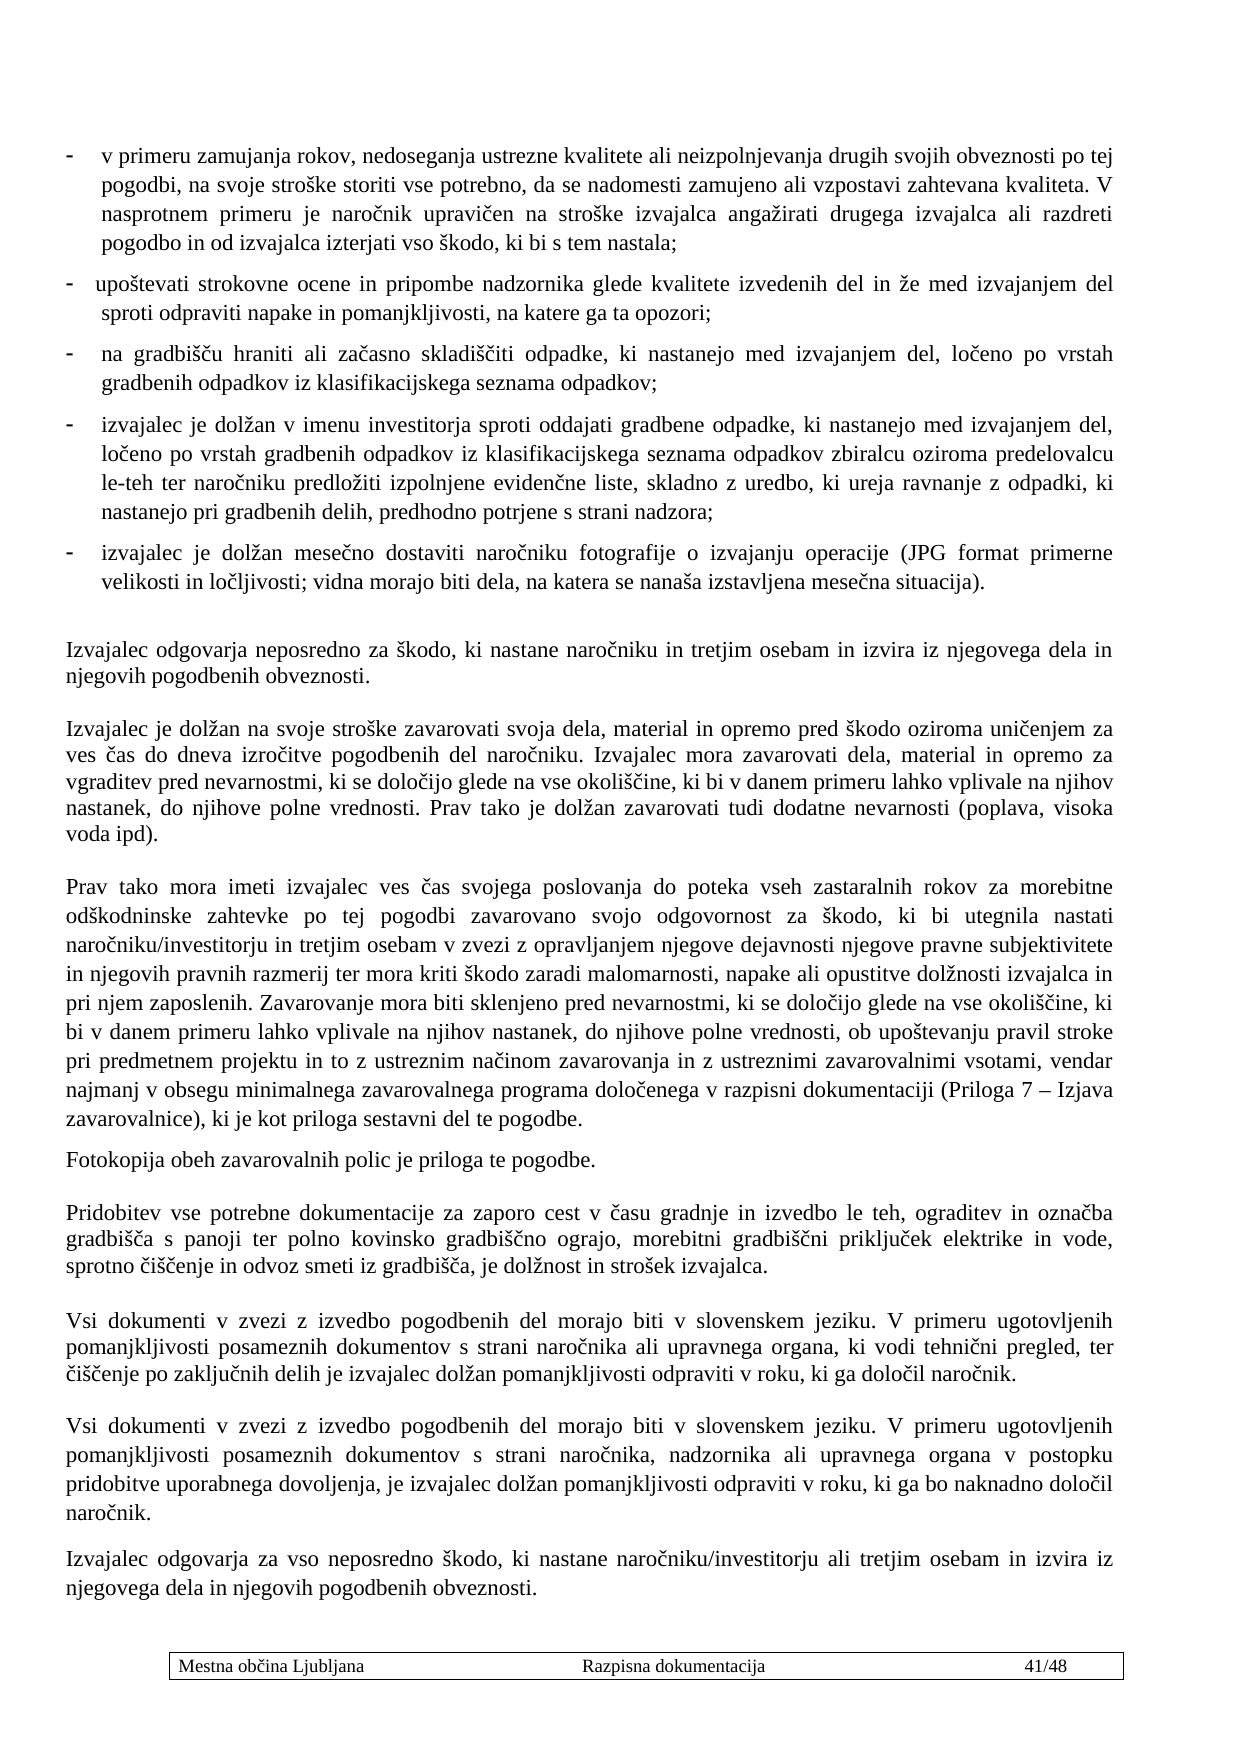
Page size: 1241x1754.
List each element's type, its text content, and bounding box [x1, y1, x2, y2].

list izvajalec je dolžan v imenu investitorja sproti oddajati gradbene odpadke, ki nastanejo med izvajanjem del, ločeno po vrstah gradbenih odpadkov iz klasifikacijskega seznama odpadkov zbiralcu oziroma predelovalcu le-teh ter naročniku predložiti izpolnjene evidenčne liste, skladno z uredbo, ki ureja ravnanje z odpadki, ki nastanejo pri gradbenih delih, predhodno potrjene s strani nadzora; [66, 411, 1115, 524]
text Vsi dokumenti v zvezi z izvedbo pogodbenih del morajo biti v slovenskem jeziku. V primeru ugotovljenih pomanjkljivosti posameznih dokumentov s strani naročnika ali upravnega organa, ki vodi tehnični pregled, ter čiščenje po zaključnih delih je izvajalec dolžan pomanjkljivosti odpraviti v roku, ki ga določil naročnik. [66, 1307, 1115, 1386]
text Prav tako mora imeti izvajalec ves čas svojega poslovanja do poteka vseh zastaralnih rokov za morebitne odškodninske zahtevke po tej pogodbi zavarovano svojo odgovornost za škodo, ki bi utegnila nastati naročniku/investitorju in tretjim osebam v zvezi z opravljanjem njegove dejavnosti njegove pravne subjektivitete in njegovih pravnih razmerij ter mora kriti škodo zaradi malomarnosti, napake ali opustitve dolžnosti izvajalca in pri njem zaposlenih. Zavarovanje mora biti sklenjeno pred nevarnostmi, ki se določijo glede na vse okoliščine, ki bi v danem primeru lahko vplivale na njihov nastanek, do njihove polne vrednosti, ob upoštevanju pravil stroke pri predmetnem projektu in to z ustreznim načinom zavarovanja in z ustreznimi zavarovalnimi vsotami, vendar najmanj v obsegu minimalnega zavarovalnega programa določenega v razpisni dokumentaciji (Priloga 7 – Izjava zavarovalnice), ki je kot priloga sestavni del te pogodbe. [66, 873, 1115, 1131]
text Fotokopija obeh zavarovalnih polic je priloga te pogodbe. [66, 1146, 1115, 1173]
text Izvajalec je dolžan na svoje stroške zavarovati svoja dela, material in opremo pred škodo oziroma uničenjem za ves čas do dneva izročitve pogodbenih del naročniku. Izvajalec mora zavarovati dela, material in opremo za vgraditev pred nevarnostmi, ki se določijo glede na vse okoliščine, ki bi v danem primeru lahko vplivale na njihov nastanek, do njihove polne vrednosti. Prav tako je dolžan zavarovati tudi dodatne nevarnosti (poplava, visoka voda ipd). [66, 715, 1115, 847]
list na gradbišču hraniti ali začasno skladiščiti odpadke, ki nastanejo med izvajanjem del, ločeno po vrstah gradbenih odpadkov iz klasifikacijskega seznama odpadkov; [66, 341, 1115, 396]
text Izvajalec odgovarja za vso neposredno škodo, ki nastane naročniku/investitorju ali tretjim osebam in izvira iz njegovega dela in njegovih pogodbenih obveznosti. [66, 1545, 1115, 1600]
text Izvajalec odgovarja neposredno za škodo, ki nastane naročniku in tretjim osebam in izvira iz njegovega dela in njegovih pogodbenih obveznosti. [66, 636, 1115, 689]
list v primeru zamujanja rokov, nedoseganja ustrezne kvalitete ali neizpolnjevanja drugih svojih obveznosti po tej pogodbi, na svoje stroške storiti vse potrebno, da se nadomesti zamujeno ali vzpostavi zahtevana kvaliteta. V nasprotnem primeru je naročnik upravičen na stroške izvajalca angažirati drugega izvajalca ali razdreti pogodbo in od izvajalca izterjati vso škodo, ki bi s tem nastala; [66, 142, 1115, 255]
list upoštevati strokovne ocene in pripombe nadzornika glede kvalitete izvedenih del in že med izvajanjem del sproti odpraviti napake in pomanjkljivosti, na katere ga ta opozori; [66, 270, 1115, 325]
text Pridobitev vse potrebne dokumentacije za zaporo cest v času gradnje in izvedbo le teh, ograditev in označba gradbišča s panoji ter polno kovinsko gradbiščno ograjo, morebitni gradbiščni priključek elektrike in vode, sprotno čiščenje in odvoz smeti iz gradbišča, je dolžnost in strošek izvajalca. [66, 1199, 1115, 1278]
text Vsi dokumenti v zvezi z izvedbo pogodbenih del morajo biti v slovenskem jeziku. V primeru ugotovljenih pomanjkljivosti posameznih dokumentov s strani naročnika, nadzornika ali upravnega organa v postopku pridobitve uporabnega dovoljenja, je izvajalec dolžan pomanjkljivosti odpraviti v roku, ki ga bo naknadno določil naročnik. [66, 1412, 1115, 1526]
list izvajalec je dolžan mesečno dostaviti naročniku fotografije o izvajanju operacije (JPG format primerne velikosti in ločljivosti; vidna morajo biti dela, na katera se nanaša izstavljena mesečna situacija). [66, 539, 1115, 594]
